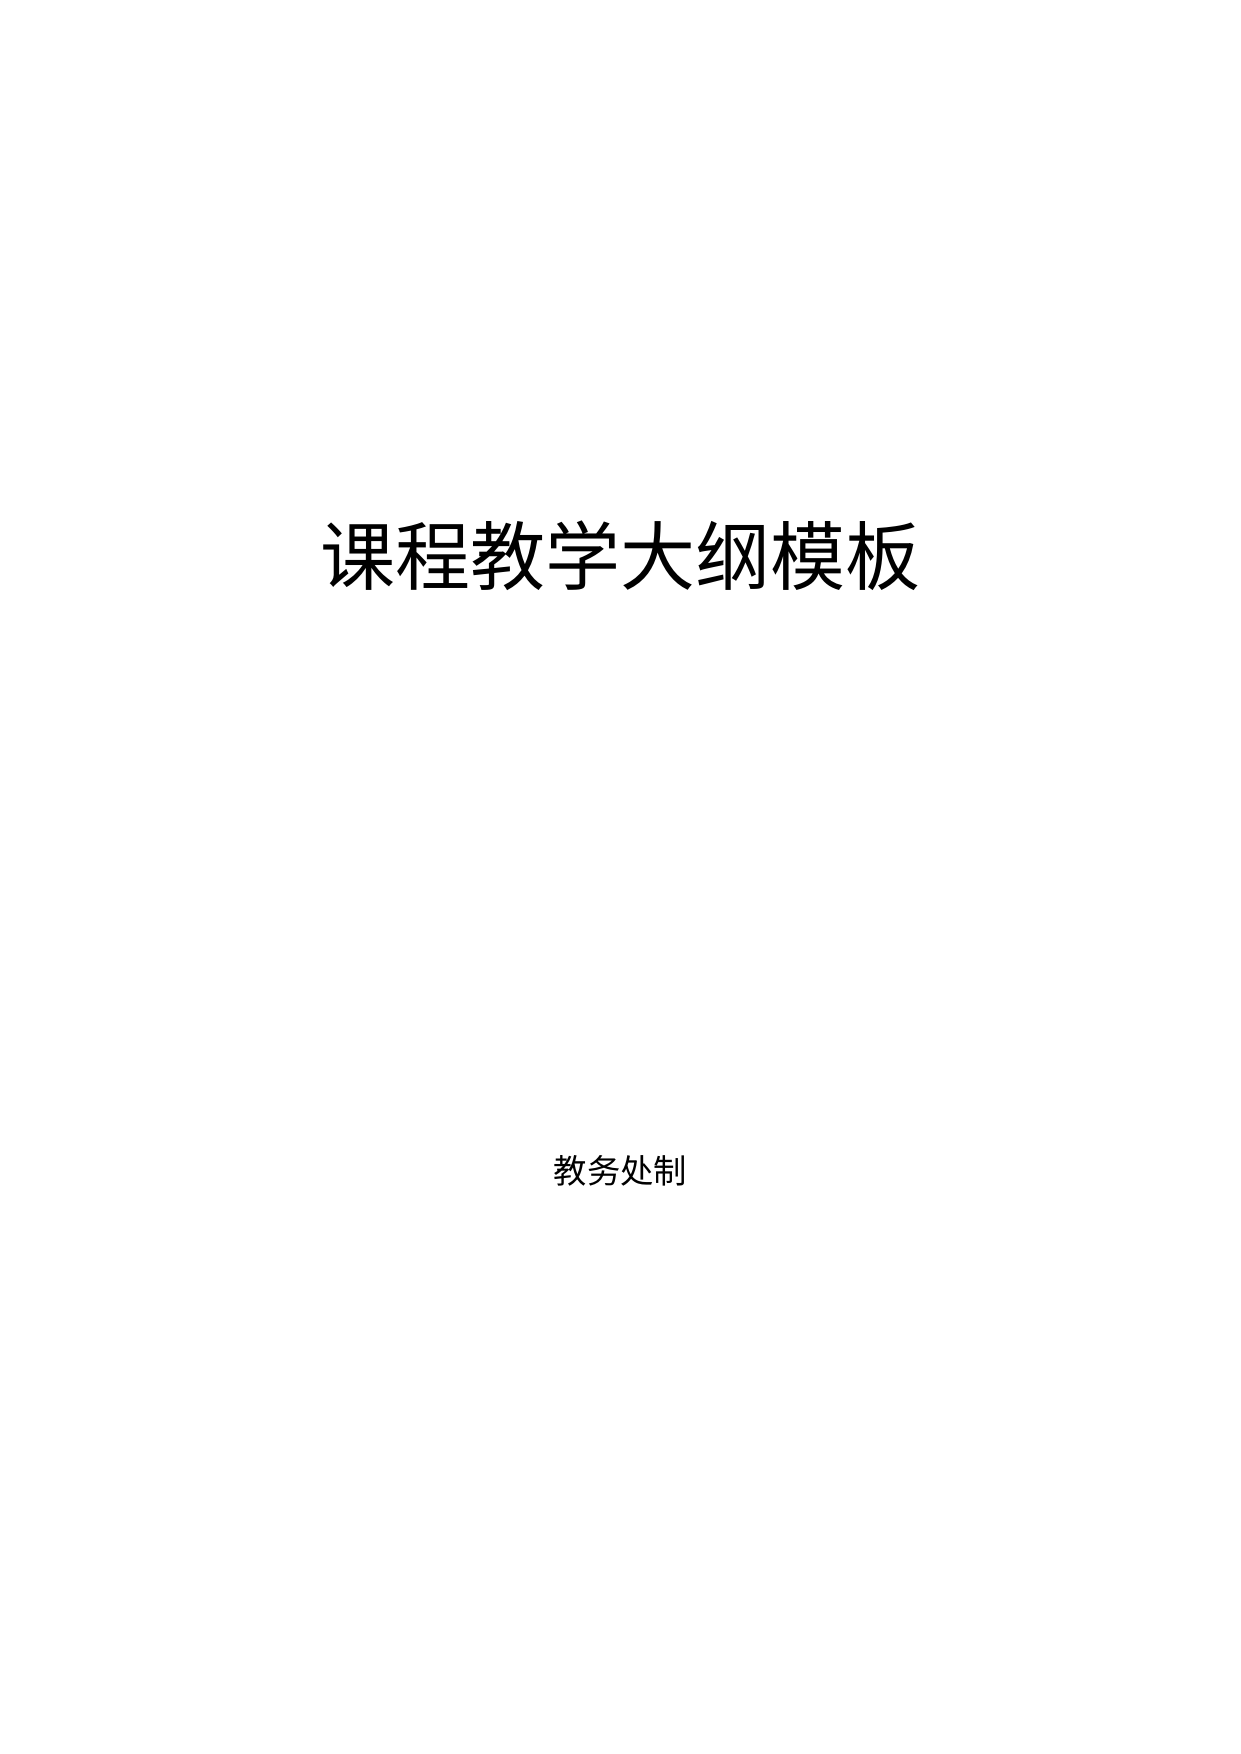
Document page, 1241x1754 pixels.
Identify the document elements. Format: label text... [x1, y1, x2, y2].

text 课程教学大纲模板 [187, 487, 1053, 617]
text 教务处制 [187, 1137, 1053, 1202]
